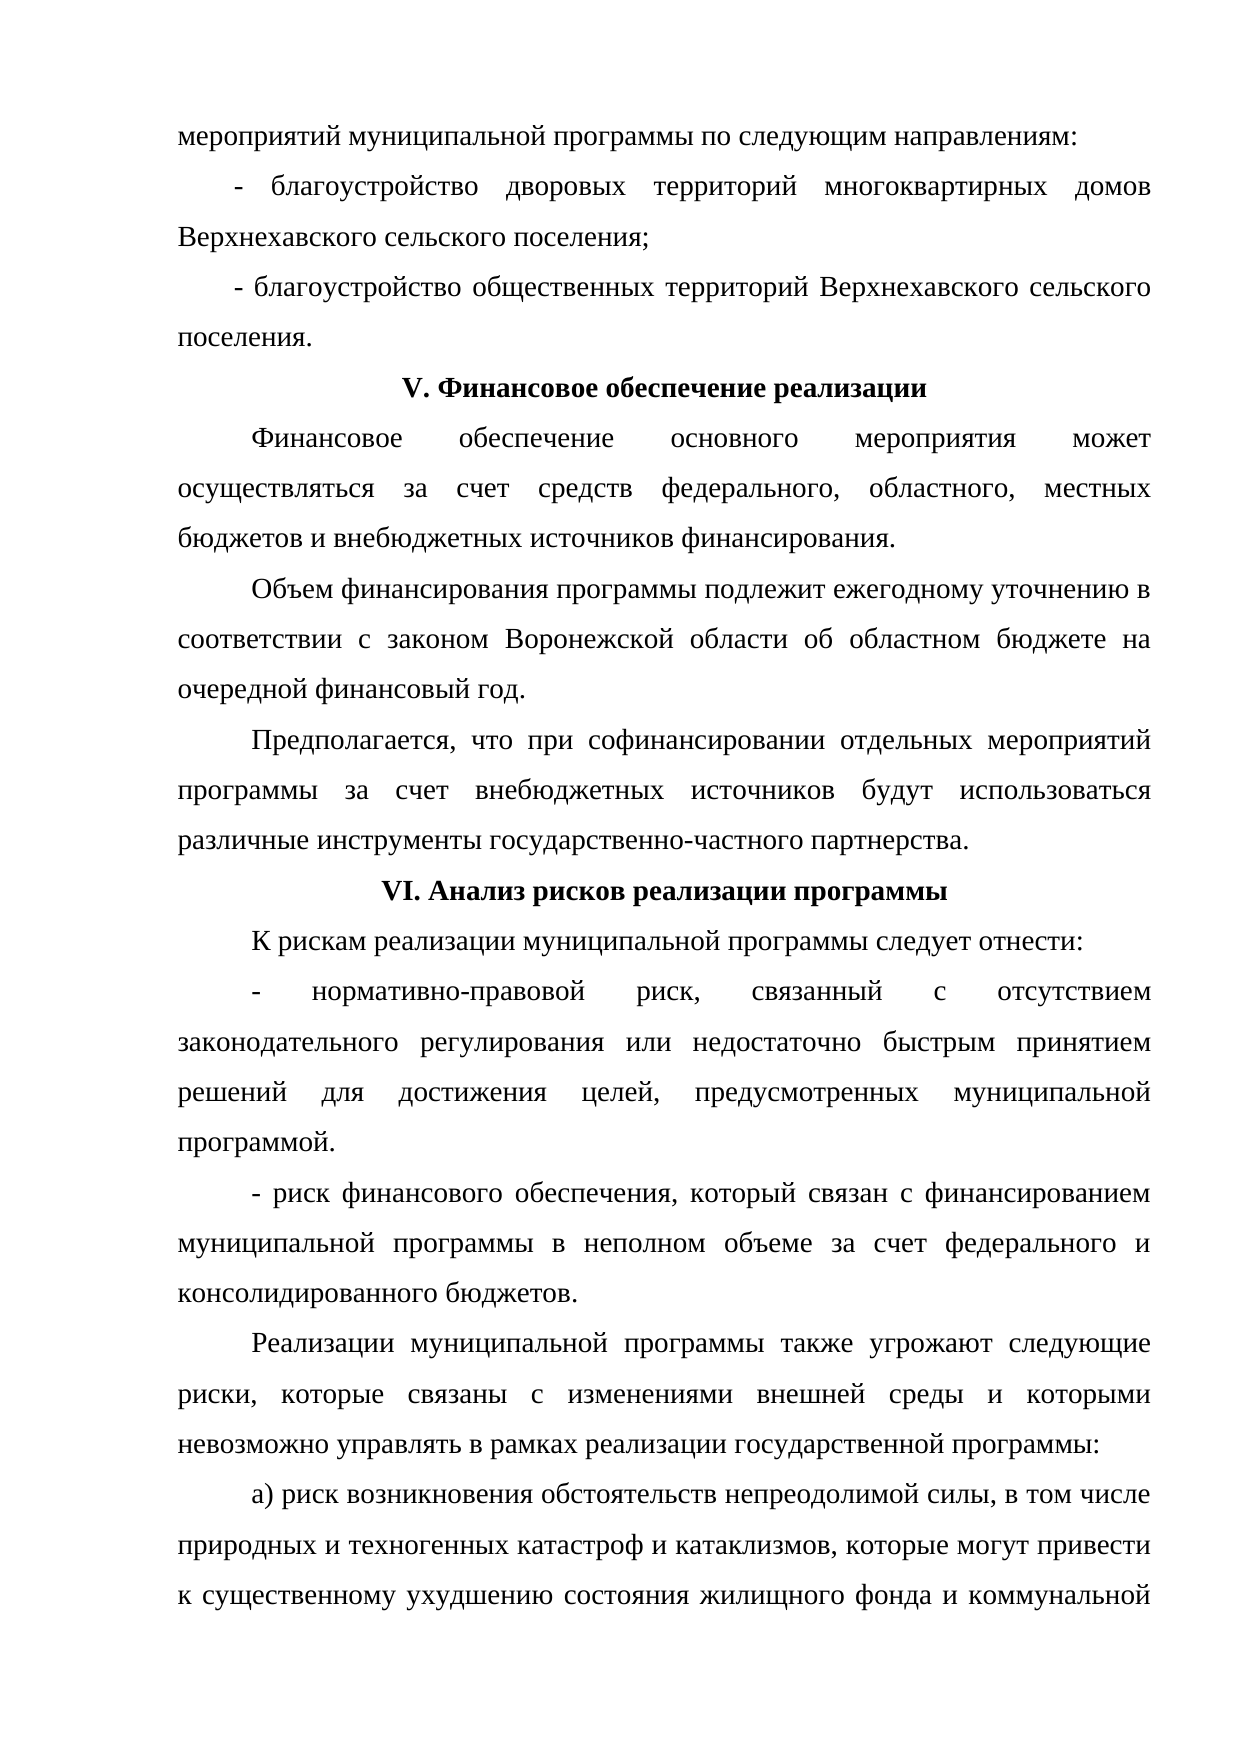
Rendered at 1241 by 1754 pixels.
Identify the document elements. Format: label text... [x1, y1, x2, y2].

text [177, 118, 1152, 152]
text К рискам реализации муниципальной программы следует отнести: [177, 923, 1152, 957]
text Предполагается, что при софинансировании отдельных мероприятий программы за счет внебюджетных источников будут использоваться различные инструменты государственно-частного партнерства. [177, 722, 1152, 856]
text Объем финансирования программы подлежит ежегодному уточнению в соответствии с законом Воронежской области об областном бюджете на очередной финансовый год. [177, 571, 1152, 705]
text - благоустройство общественных территорий Верхнехавского сельского поселения. [177, 269, 1152, 353]
text Реализации муниципальной программы также угрожают следующие риски, которые связаны с изменениями внешней среды и которыми невозможно управлять в рамках реализации государственной программы: [177, 1326, 1152, 1460]
text - благоустройство дворовых территорий многоквартирных домов Верхнехавского сельского поселения; [177, 168, 1152, 252]
text - риск финансового обеспечения, который связан с финансированием муниципальной программы в неполном объеме за счет федерального и консолидированного бюджетов. [177, 1175, 1152, 1309]
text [177, 1477, 1152, 1611]
text - нормативно-правовой риск, связанный с отсутствием законодательного регулирования или недостаточно быстрым принятием решений для достижения целей, предусмотренных муниципальной программой. [177, 973, 1152, 1158]
text VI. Анализ рисков реализации программы [177, 873, 1152, 906]
text Финансовое обеспечение основного мероприятия может осуществляться за счет средств федерального, областного, местных бюджетов и внебюджетных источников финансирования. [177, 420, 1152, 554]
text V. Финансовое обеспечение реализации [177, 370, 1152, 403]
